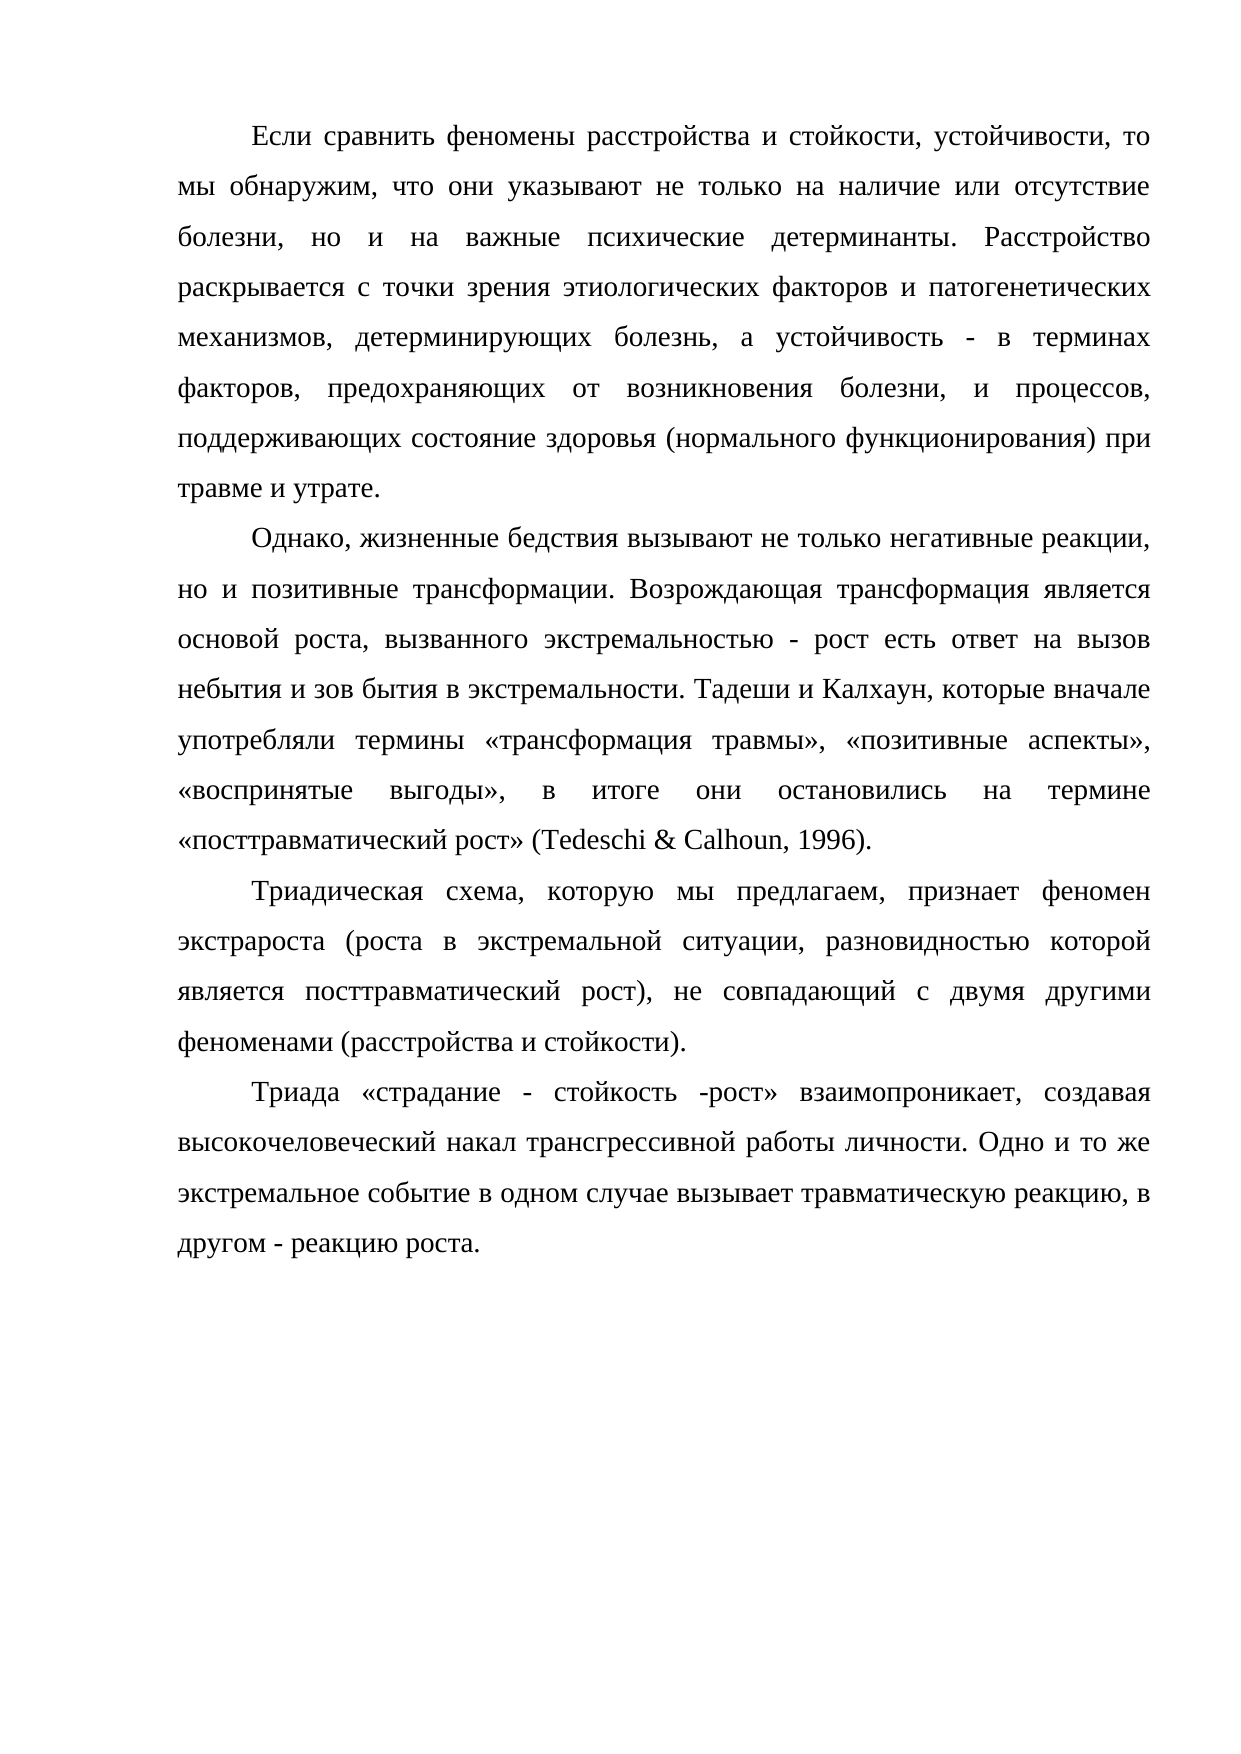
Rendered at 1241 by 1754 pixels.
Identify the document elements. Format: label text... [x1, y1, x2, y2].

text Триада «страдание - стойкость -рост» взаимопроникает, создавая высокочеловеческий накал трансгрессивной работы личности. Одно и то же экстремальное событие в одном случае вызывает травматическую реакцию, в другом - реакцию роста. [177, 1074, 1152, 1258]
text Однако, жизненные бедствия вызывают не только негативные реакции, но и позитивные трансформации. Возрождающая трансформация является основой роста, вызванного экстремальностью - рост есть ответ на вызов небытия и зов бытия в экстремальности. Тадеши и Калхаун, которые вначале употребляли термины «трансформация травмы», «позитивные аспекты», «воспринятые выгоды», в итоге они остановились на термине «посттравматический рост» (Tedeschi & Calhoun, 1996). [177, 521, 1152, 856]
text Триадическая схема, которую мы предлагаем, признает феномен экстрароста (роста в экстремальной ситуации, разновидностью которой является посттравматический рост), не совпадающий с двумя другими феноменами (расстройства и стойкости). [177, 873, 1152, 1057]
text Если сравнить феномены расстройства и стойкости, устойчивости, то мы обнаружим, что они указывают не только на наличие или отсутствие болезни, но и на важные психические детерминанты. Расстройство раскрывается с точки зрения этиологических факторов и патогенетических механизмов, детерминирующих болезнь, а устойчивость - в терминах факторов, предохраняющих от возникновения болезни, и процессов, поддерживающих состояние здоровья (нормального функционирования) при травме и утрате. [177, 118, 1152, 504]
